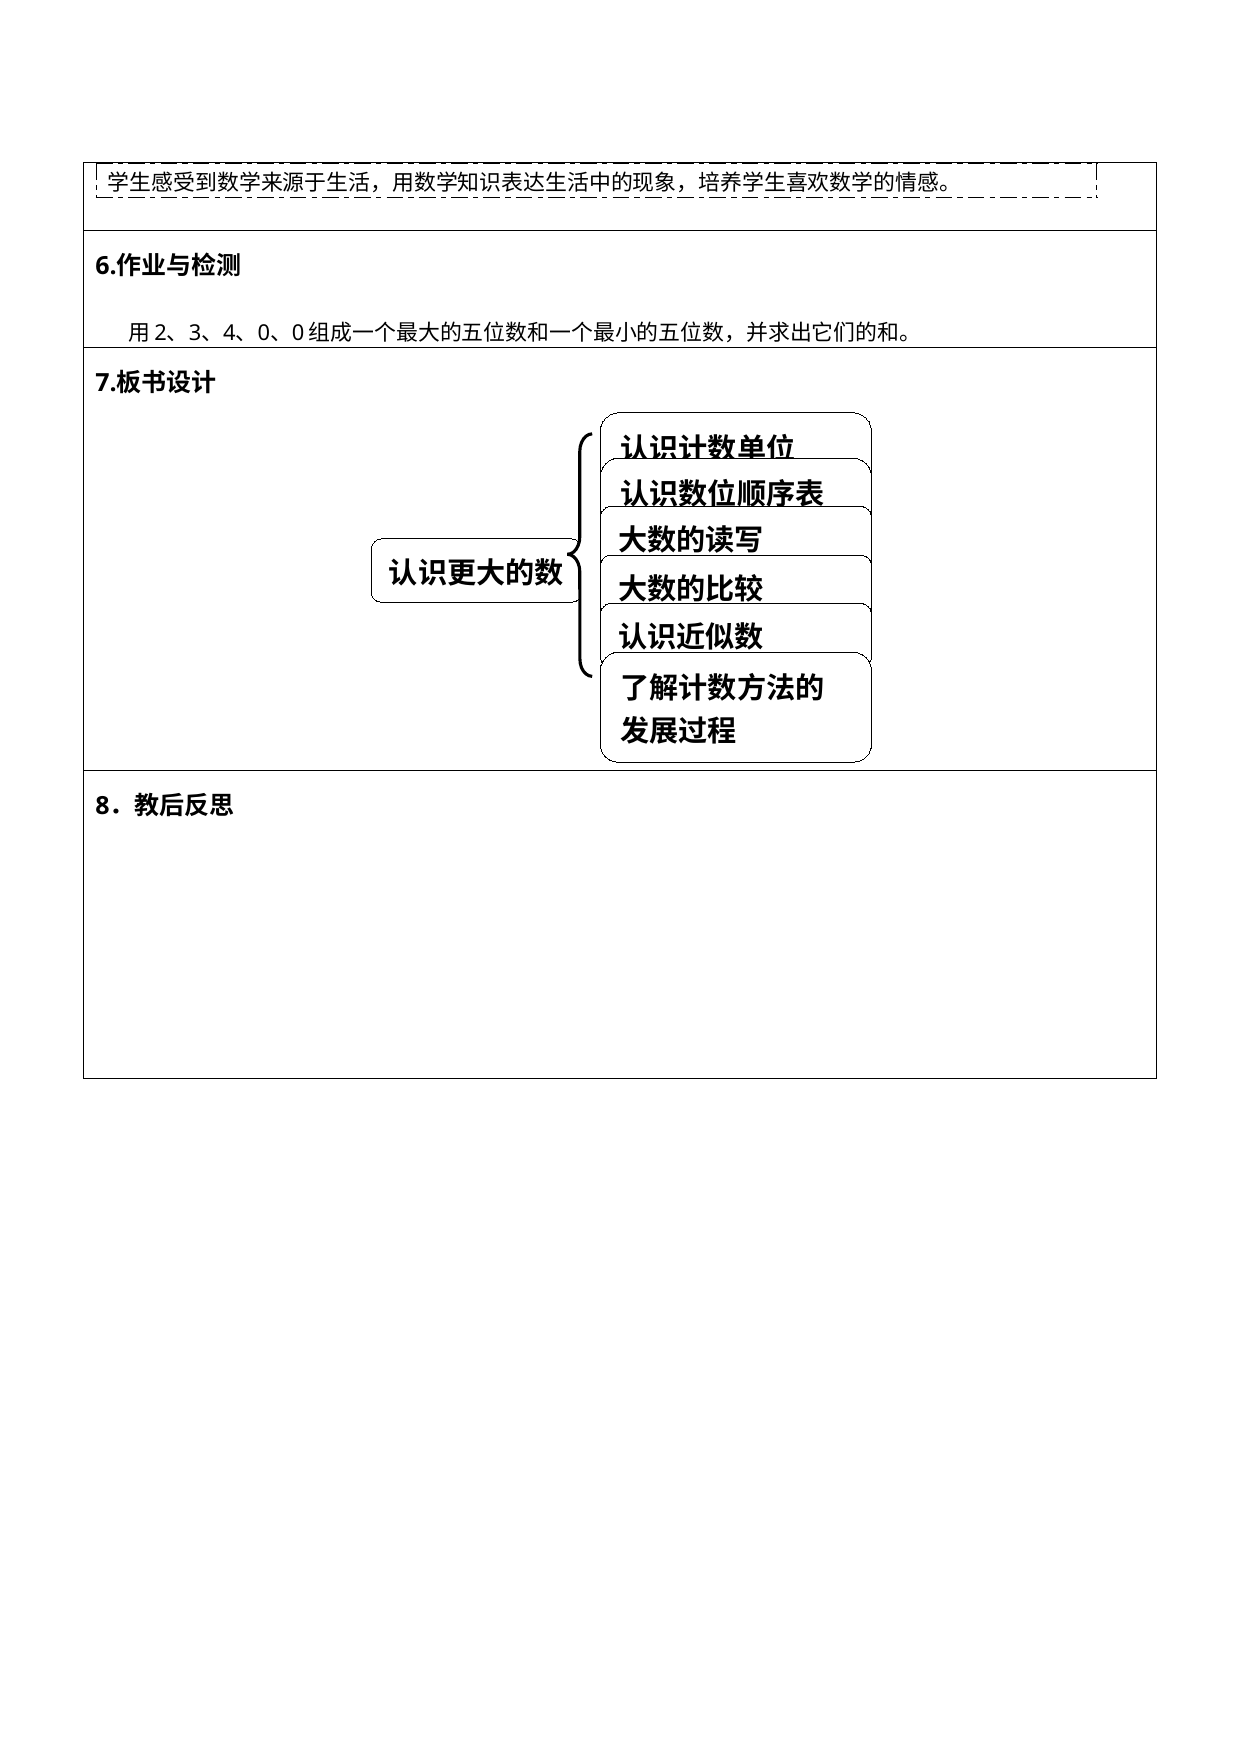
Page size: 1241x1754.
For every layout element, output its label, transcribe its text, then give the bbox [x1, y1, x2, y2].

table_cell 6.作业与检测 用2、3、4、0、0组成一个最大的五位数和一个最小的五位数，并求出它们的和。 [84, 231, 1156, 347]
table_cell 8．教后反思 [84, 771, 1156, 1077]
table_cell 5.学习过程设计 [84, 163, 1156, 230]
table_cell 7.板书设计 [84, 348, 1156, 770]
